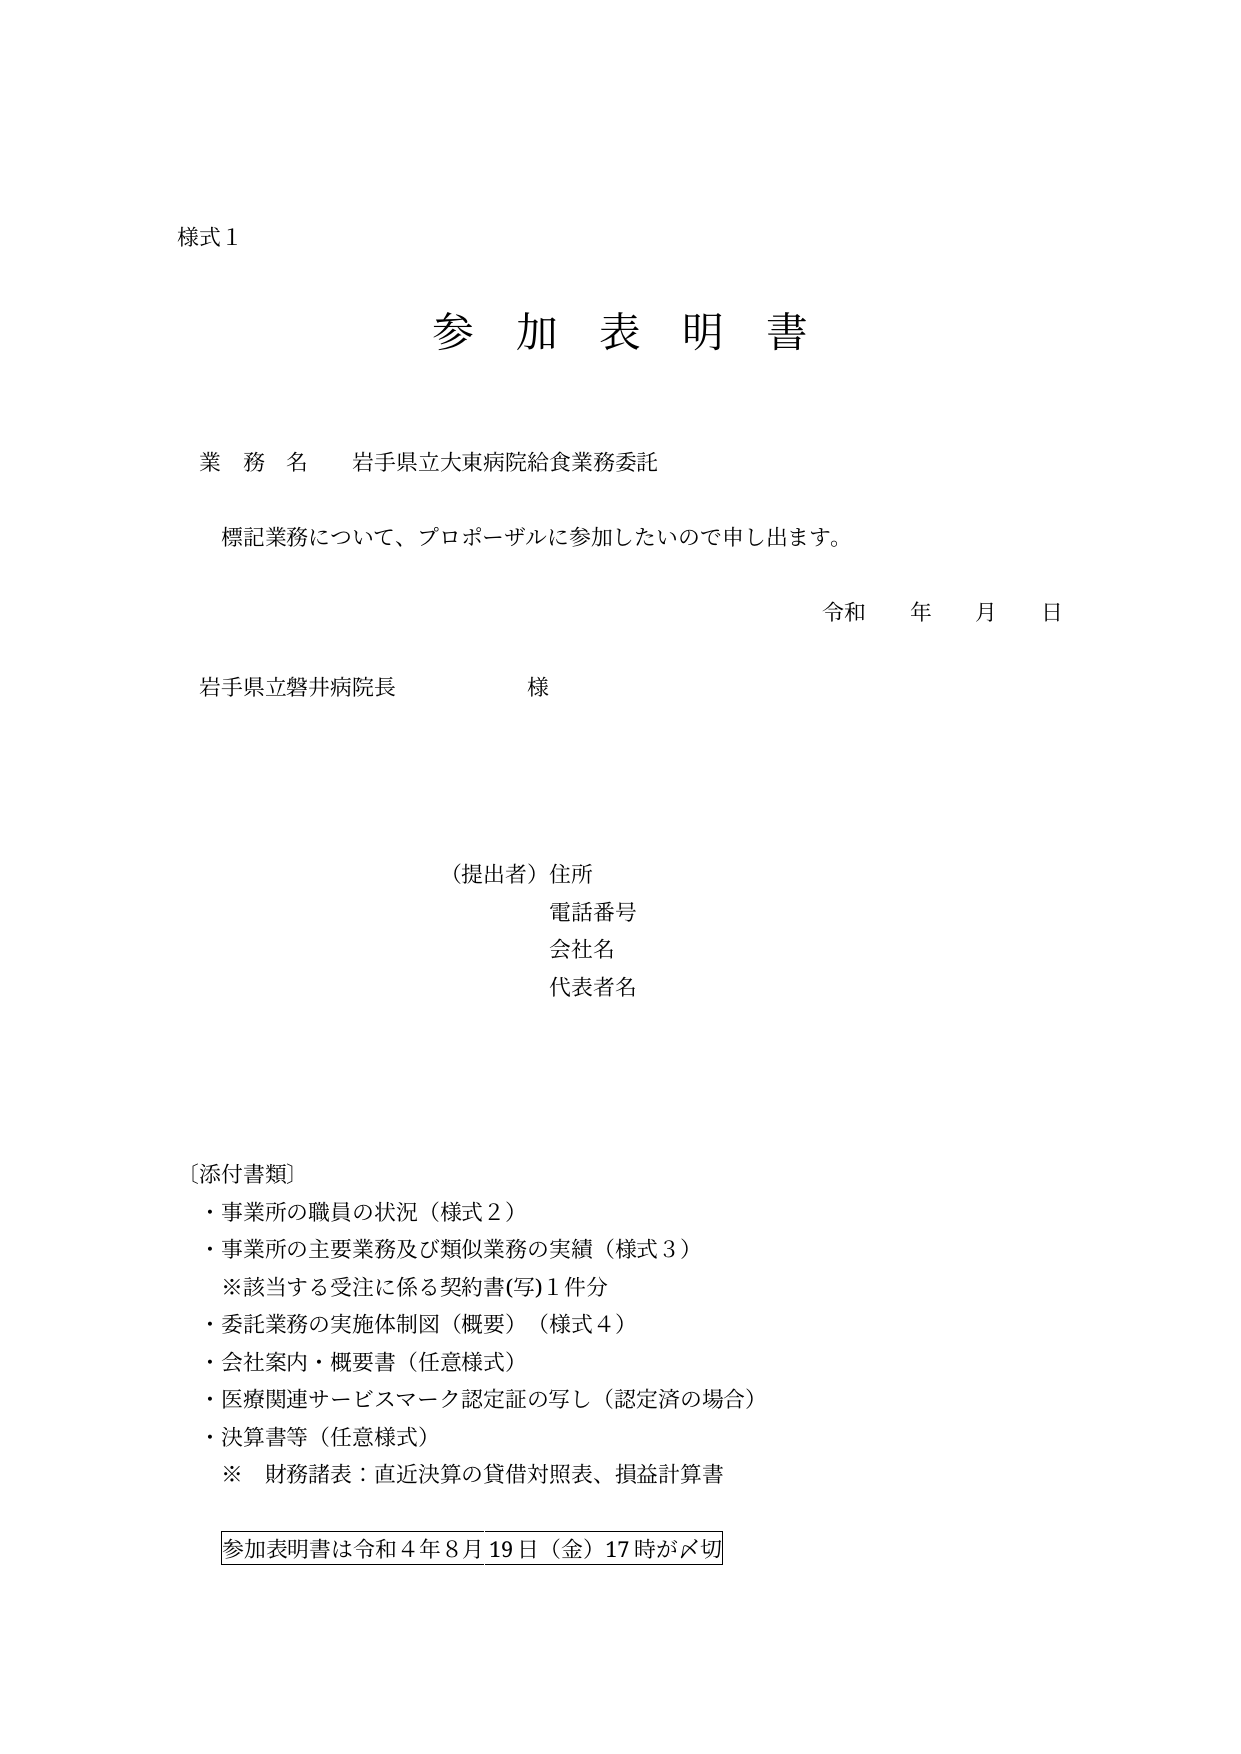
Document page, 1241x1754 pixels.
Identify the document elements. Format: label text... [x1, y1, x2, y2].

text 代表者名 [177, 967, 1063, 1004]
text 参 加 表 明 書 [177, 292, 1063, 367]
text 業 務 名 岩手県立大東病院給食業務委託 [177, 442, 1063, 479]
text 様式１ [177, 217, 1063, 254]
text 会社名 [177, 929, 1063, 967]
text 令和 年 月 日 [177, 592, 1063, 629]
text ・会社案内・概要書（任意様式） [177, 1342, 1063, 1379]
text 電話番号 [177, 892, 1063, 929]
text ・決算書等（任意様式） [177, 1417, 1063, 1454]
text ・委託業務の実施体制図（概要）（様式４） [177, 1304, 1063, 1342]
text ・事業所の主要業務及び類似業務の実績（様式３） [177, 1229, 1063, 1267]
text 〔添付書類〕 [177, 1154, 1063, 1192]
text ※該当する受注に係る契約書(写)１件分 [177, 1267, 1063, 1304]
text 標記業務について、プロポーザルに参加したいので申し出ます。 [177, 517, 1063, 554]
text ・医療関連サービスマーク認定証の写し（認定済の場合） [177, 1379, 1063, 1417]
text （提出者）住所 [177, 854, 1063, 892]
text ・事業所の職員の状況（様式２） [177, 1192, 1063, 1229]
text ※ 財務諸表：直近決算の貸借対照表、損益計算書 [177, 1454, 1063, 1492]
text 参加表明書は令和４年８月19日（金）17時が〆切 [177, 1529, 1063, 1567]
text 岩手県立磐井病院長 様 [177, 667, 1063, 704]
